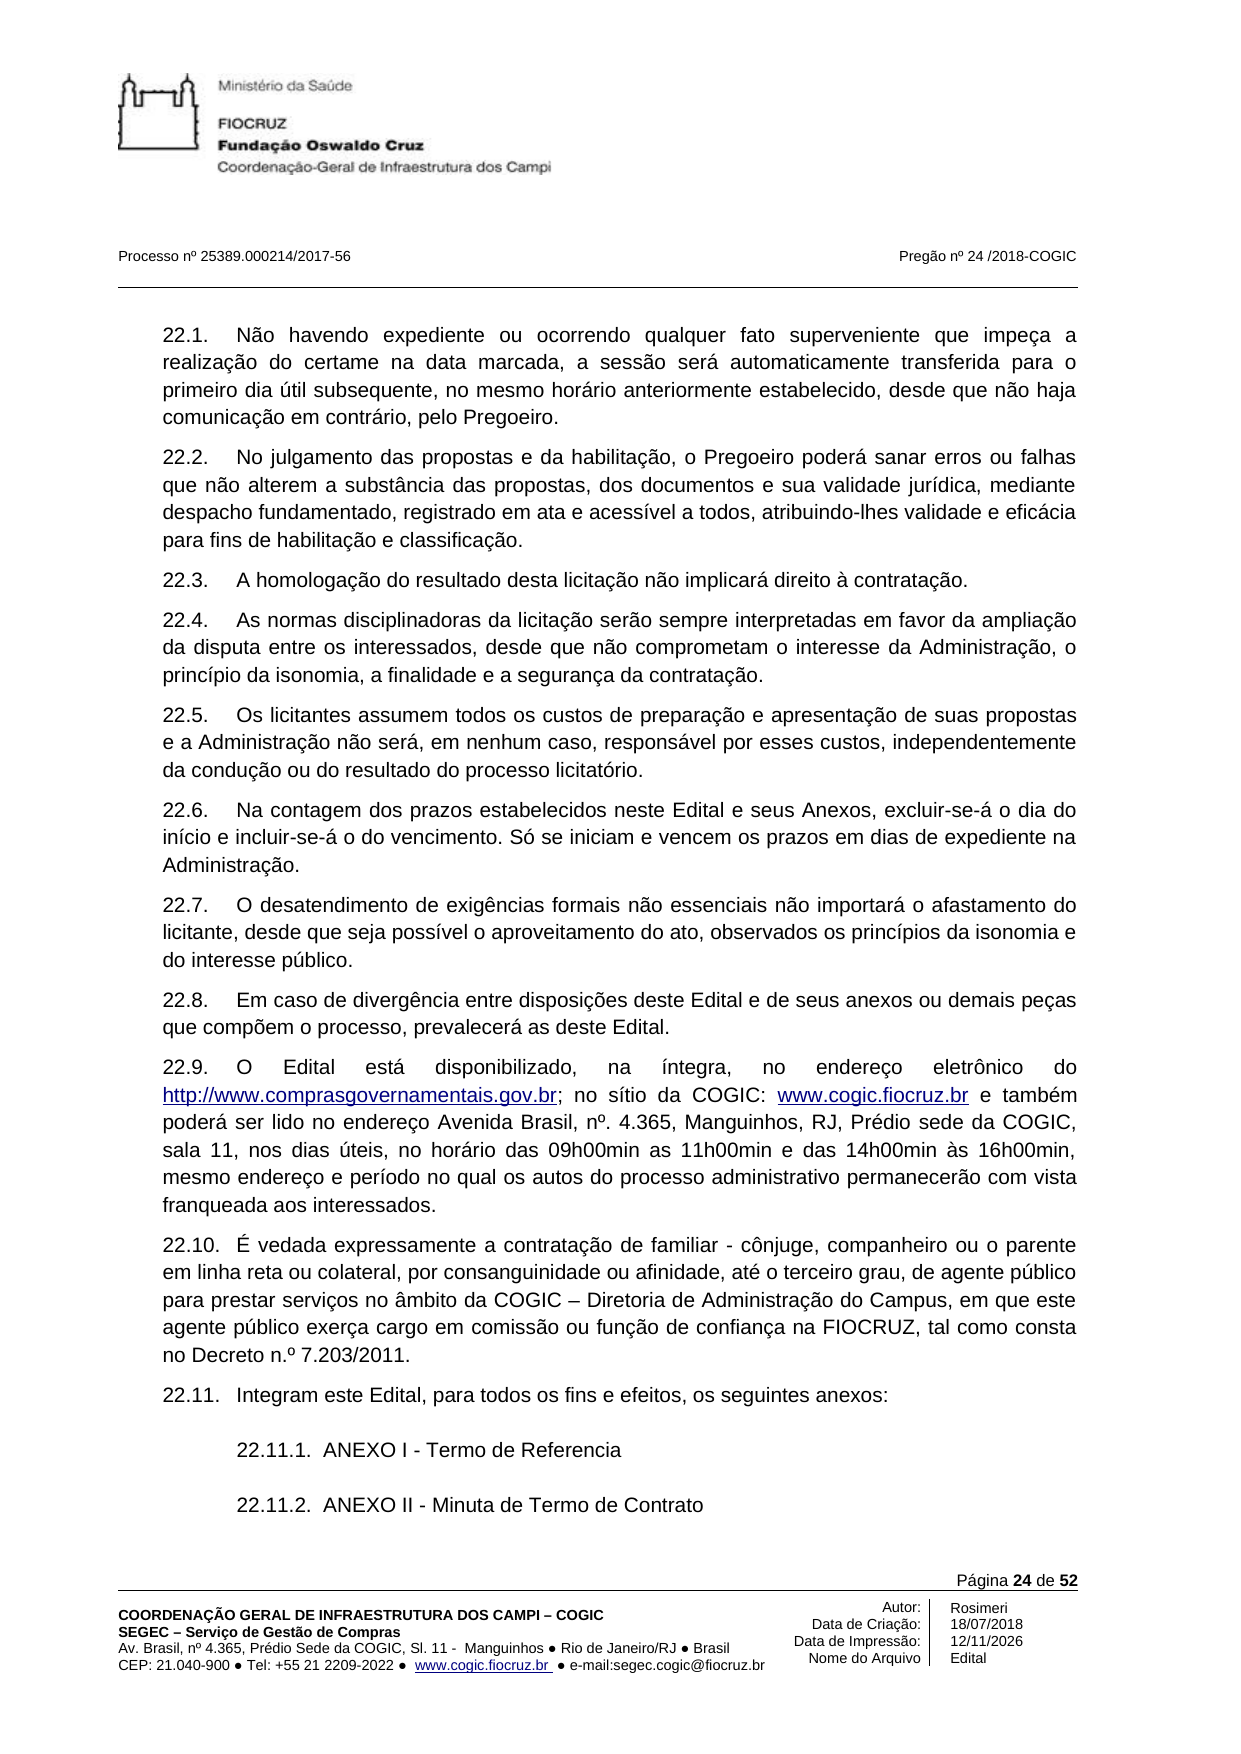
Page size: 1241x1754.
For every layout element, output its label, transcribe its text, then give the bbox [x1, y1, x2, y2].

list A homologação do resultado desta licitação não implicará direito à contratação. [162, 568, 1078, 592]
list As normas disciplinadoras da licitação serão sempre interpretadas em favor da ampliação da disputa entre os interessados, desde que não comprometam o interesse da Administração, o princípio da isonomia, a finalidade e a segurança da contratação. [162, 608, 1078, 687]
list Em caso de divergência entre disposições deste Edital e de seus anexos ou demais peças que compõem o processo, prevalecerá as deste Edital. [162, 988, 1078, 1039]
list O desatendimento de exigências formais não essenciais não importará o afastamento do licitante, desde que seja possível o aproveitamento do ato, observados os princípios da isonomia e do interesse público. [162, 893, 1078, 972]
list Os licitantes assumem todos os custos de preparação e apresentação de suas propostas e a Administração não será, em nenhum caso, responsável por esses custos, independentemente da condução ou do resultado do processo licitatório. [162, 703, 1078, 782]
list É vedada expressamente a contratação de familiar - cônjuge, companheiro ou o parente em linha reta ou colateral, por consanguinidade ou afinidade, até o terceiro grau, de agente público para prestar serviços no âmbito da COGIC – Diretoria de Administração do Campus, em que este agente público exerça cargo em comissão ou função de confiança na FIOCRUZ, tal como consta no Decreto n.º 7.203/2011. [162, 1233, 1078, 1367]
picture [118, 73, 552, 175]
text 22.11.2. ANEXO II - Minuta de Termo de Contrato [236, 1493, 1078, 1517]
text 22.11.1. ANEXO I - Termo de Referencia [236, 1438, 1078, 1462]
list No julgamento das propostas e da habilitação, o Pregoeiro poderá sanar erros ou falhas que não alterem a substância das propostas, dos documentos e sua validade jurídica, mediante despacho fundamentado, registrado em ata e acessível a todos, atribuindo-lhes validade e eficácia para fins de habilitação e classificação. [162, 445, 1078, 552]
list Não havendo expediente ou ocorrendo qualquer fato superveniente que impeça a realização do certame na data marcada, a sessão será automaticamente transferida para o primeiro dia útil subsequente, no mesmo horário anteriormente estabelecido, desde que não haja comunicação em contrário, pelo Pregoeiro. [162, 323, 1078, 429]
list Na contagem dos prazos estabelecidos neste Edital e seus Anexos, excluir-se-á o dia do início e incluir-se-á o do vencimento. Só se iniciam e vencem os prazos em dias de expediente na Administração. [162, 798, 1078, 877]
list O Edital está disponibilizado, na íntegra, no endereço eletrônico do http://www.comprasgovernamentais.gov.br; no sítio da COGIC: www.cogic.fiocruz.br e também poderá ser lido no endereço Avenida Brasil, nº. 4.365, Manguinhos, RJ, Prédio sede da COGIC, sala 11, nos dias úteis, no horário das 09h00min as 11h00min e das 14h00min às 16h00min, mesmo endereço e período no qual os autos do processo administrativo permanecerão com vista franqueada aos interessados. [162, 1055, 1078, 1217]
list Integram este Edital, para todos os fins e efeitos, os seguintes anexos: [162, 1383, 1078, 1407]
